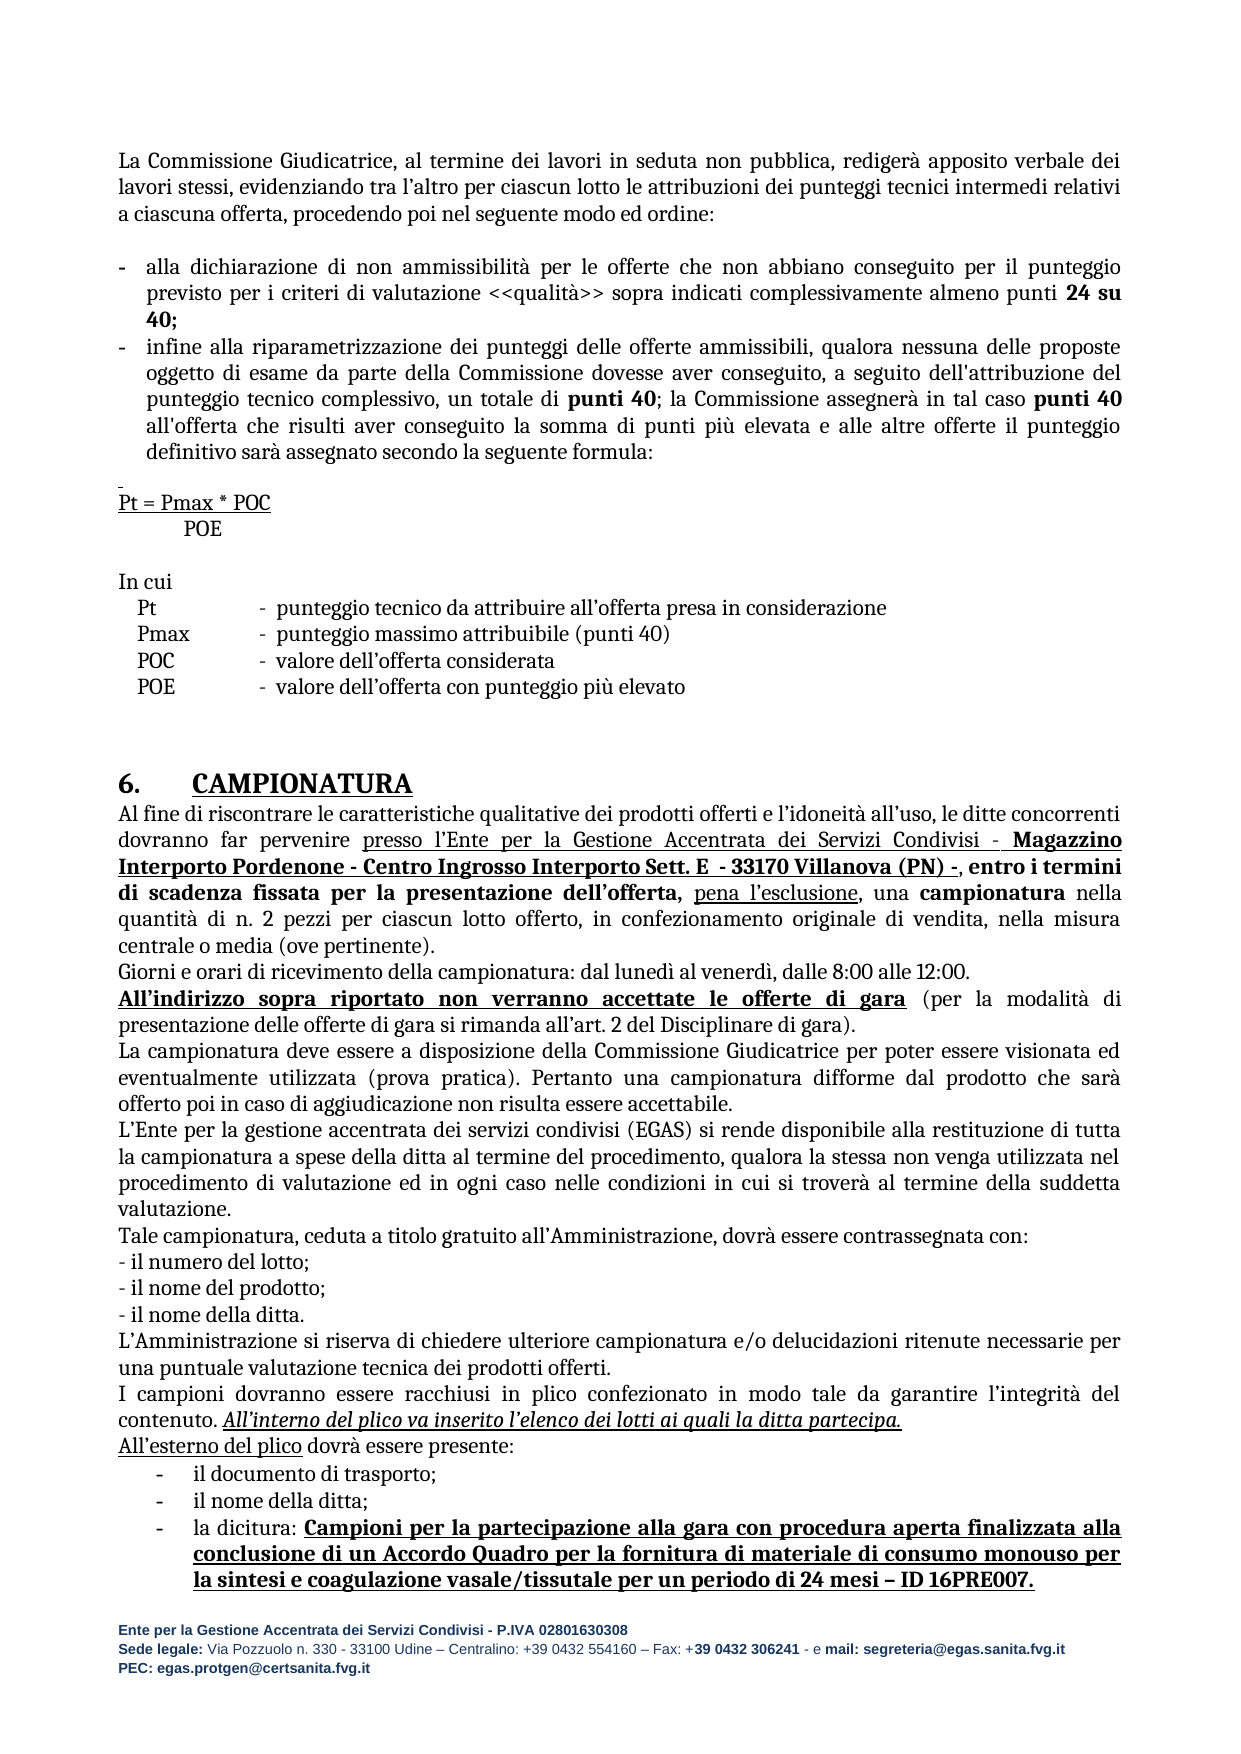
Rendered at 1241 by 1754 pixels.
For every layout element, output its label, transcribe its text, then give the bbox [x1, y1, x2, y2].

list - il numero del lotto; [118, 1249, 1122, 1275]
text La Commissione Giudicatrice, al termine dei lavori in seduta non pubblica, redigerà apposito verbale dei lavori stessi, evidenziando tra l’altro per ciascun lotto le attribuzioni dei punteggi tecnici intermedi relativi a ciascuna offerta, procedendo poi nel seguente modo ed ordine: [118, 148, 1122, 227]
list - il nome della ditta. [118, 1302, 1122, 1328]
list - il nome del prodotto; [118, 1275, 1122, 1302]
list All’esterno del plico dovrà essere presente: [118, 1433, 1122, 1460]
list Tale campionatura, ceduta a titolo gratuito all’Amministrazione, dovrà essere contrassegnata con: [118, 1222, 1122, 1249]
text Giorni e orari di ricevimento della campionatura: dal lunedì al venerdì, dalle 8:00 alle 12:00. [118, 959, 1122, 985]
text POE [118, 516, 1122, 542]
list CAMPIONATURA [118, 767, 1122, 801]
list La campionatura deve essere a disposizione della Commissione Giudicatrice per poter essere visionata ed eventualmente utilizzata (prova pratica). Pertanto una campionatura difforme dal prodotto che sarà offerto poi in caso di aggiudicazione non risulta essere accettabile. [118, 1038, 1122, 1117]
text POE - valore dell’offerta con punteggio più elevato [137, 674, 1122, 700]
list infine alla riparametrizzazione dei punteggi delle offerte ammissibili, qualora nessuna delle proposte oggetto di esame da parte della Commissione dovesse aver conseguito, a seguito dell'attribuzione del punteggio tecnico complessivo, un totale di punti 40; la Commissione assegnerà in tal caso punti 40 all'offerta che risulti aver conseguito la somma di punti più elevata e alle altre offerte il punteggio definitivo sarà assegnato secondo la seguente formula: [118, 333, 1122, 465]
text All’indirizzo sopra riportato non verranno accettate le offerte di gara (per la modalità di presentazione delle offerte di gara si rimanda all’art. 2 del Disciplinare di gara). [118, 985, 1122, 1038]
text POC - valore dell’offerta considerata [137, 647, 1122, 674]
list la dicitura: Campioni per la partecipazione alla gara con procedura aperta finalizzata alla conclusione di un Accordo Quadro per la fornitura di materiale di consumo monouso per la sintesi e coagulazione vasale/tissutale per un periodo di 24 mesi – ID 16PRE007. [156, 1514, 1122, 1594]
list L’Amministrazione si riserva di chiedere ulteriore campionatura e/o delucidazioni ritenute necessarie per una puntuale valutazione tecnica dei prodotti offerti. [118, 1328, 1122, 1381]
list L’Ente per la gestione accentrata dei servizi condivisi (EGAS) si rende disponibile alla restituzione di tutta la campionatura a spese della ditta al termine del procedimento, qualora la stessa non venga utilizzata nel procedimento di valutazione ed in ogni caso nelle condizioni in cui si troverà al termine della suddetta valutazione. [118, 1117, 1122, 1222]
list il nome della ditta; [156, 1487, 1122, 1514]
text Pmax - punteggio massimo attribuibile (punti 40) [137, 621, 1122, 647]
text In cui [118, 568, 1122, 595]
text Al fine di riscontrare le caratteristiche qualitative dei prodotti offerti e l’idoneità all’uso, le ditte concorrenti dovranno far pervenire presso l’Ente per la Gestione Accentrata dei Servizi Condivisi - Magazzino Interporto Pordenone - Centro Ingrosso Interporto Sett. E - 33170 Villanova (PN) -, entro i termini di scadenza fissata per la presentazione dell’offerta, pena l’esclusione, una campionatura nella quantità di n. 2 pezzi per ciascun lotto offerto, in confezionamento originale di vendita, nella misura centrale o media (ove pertinente). [118, 801, 1122, 959]
list I campioni dovranno essere racchiusi in plico confezionato in modo tale da garantire l’integrità del contenuto. All’interno del plico va inserito l’elenco dei lotti ai quali la ditta partecipa. [118, 1381, 1122, 1433]
text Pt = Pmax * POC [118, 489, 1122, 516]
list il documento di trasporto; [156, 1460, 1122, 1487]
list alla dichiarazione di non ammissibilità per le offerte che non abbiano conseguito per il punteggio previsto per i criteri di valutazione <<qualità>> sopra indicati complessivamente almeno punti 24 su 40; [118, 253, 1122, 333]
text Pt - punteggio tecnico da attribuire all’offerta presa in considerazione [137, 595, 1122, 621]
